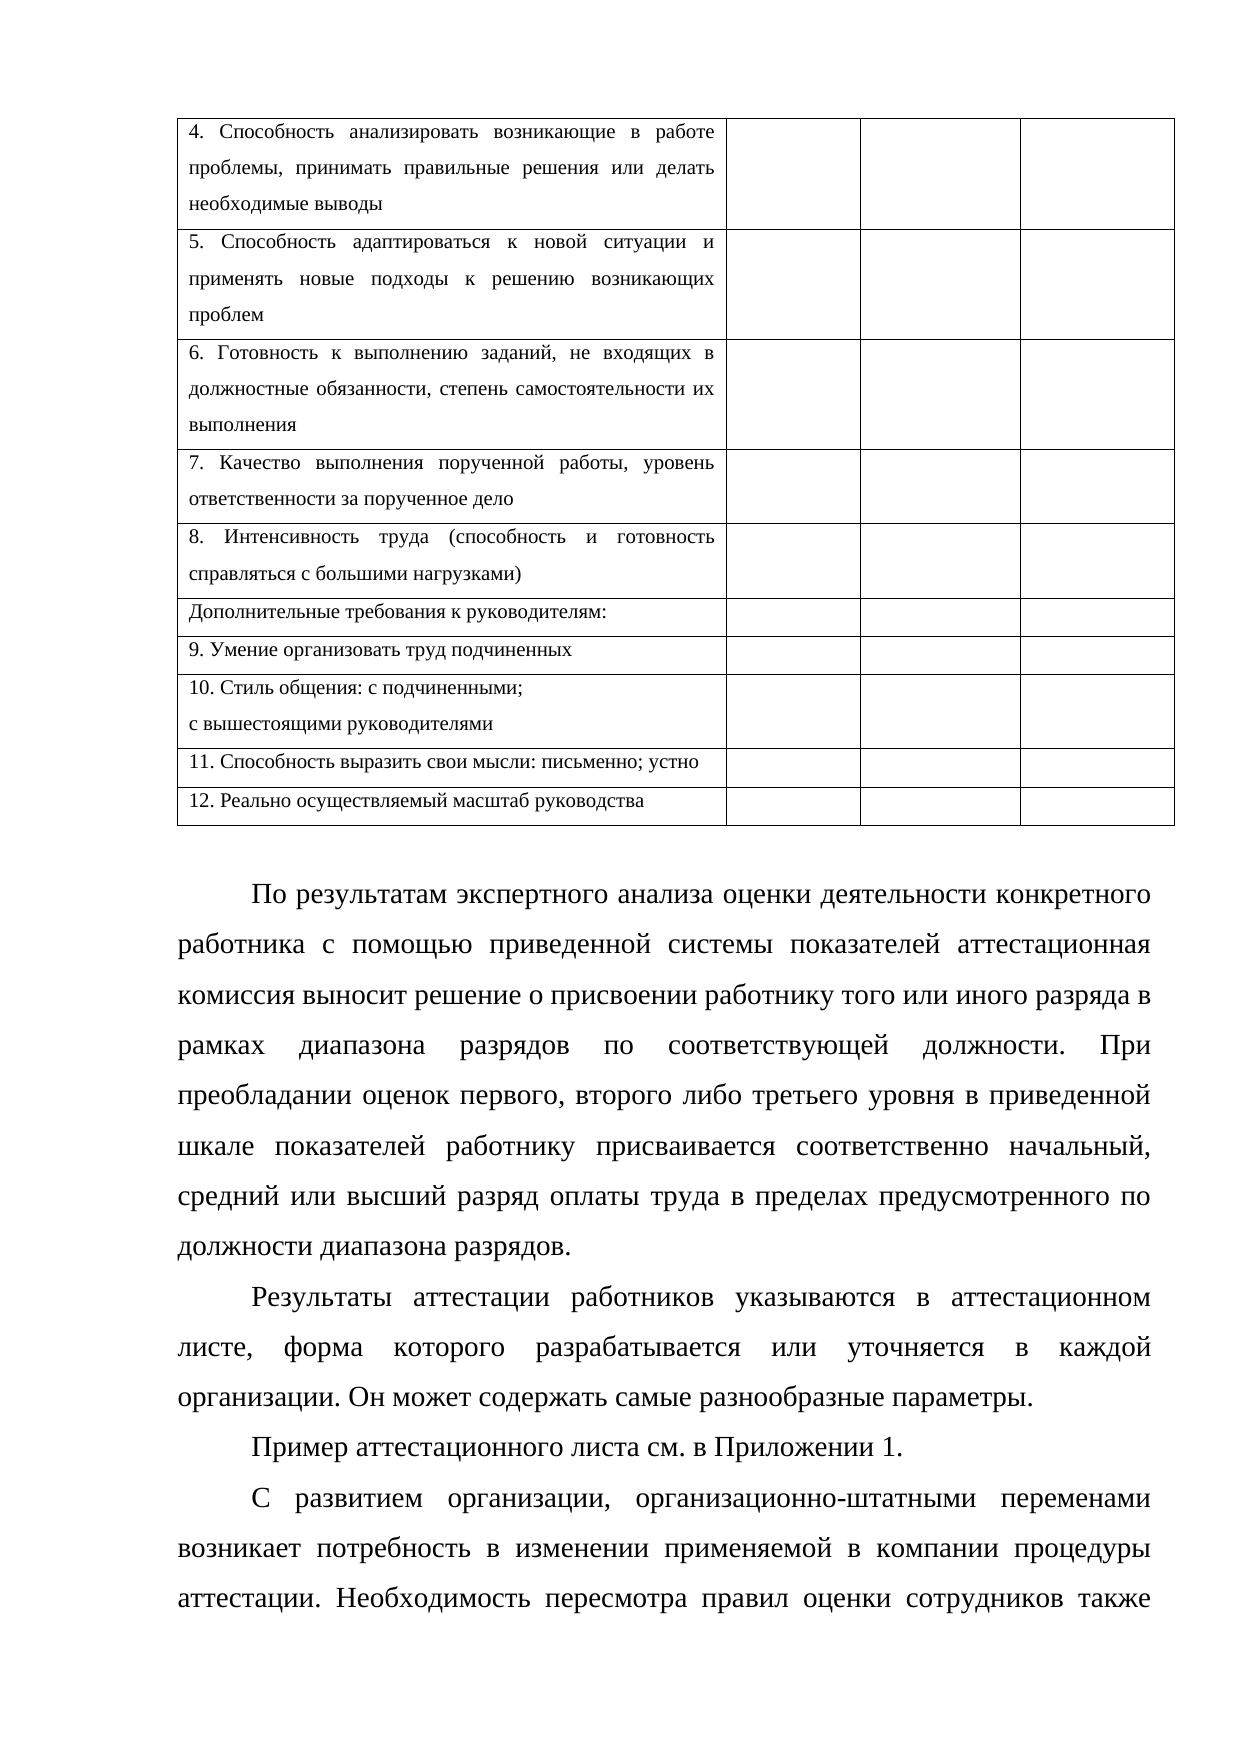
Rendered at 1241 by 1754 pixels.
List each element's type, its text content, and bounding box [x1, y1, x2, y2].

table_cell [861, 637, 1020, 674]
table_cell Дополнительные требования к руководителям: [178, 599, 726, 636]
table_cell [1021, 340, 1174, 449]
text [177, 1480, 1152, 1614]
table_cell [727, 599, 860, 636]
table_cell [861, 749, 1020, 787]
table_cell [861, 599, 1020, 636]
table_cell 11. Способность выразить свои мысли: письменно; устно [178, 749, 726, 787]
table_cell 12. Реально осуществляемый масштаб руководства [178, 788, 726, 825]
table_cell [1021, 524, 1174, 598]
table_cell 5. Способность адаптироваться к новой ситуации и применять новые подходы к решению возникающих проблем [178, 230, 726, 339]
table_cell [1021, 749, 1174, 787]
table_cell [1021, 119, 1174, 228]
table_cell [727, 119, 860, 228]
text Результаты аттестации работников указываются в аттестационном листе, форма которого разрабатывается или уточняется в каждой организации. Он может содержать самые разнообразные параметры. [177, 1279, 1152, 1413]
table_cell 7. Качество выполнения порученной работы, уровень ответственности за порученное дело [178, 450, 726, 523]
table_cell [727, 524, 860, 598]
table_cell [861, 119, 1020, 228]
table_cell [727, 450, 860, 523]
table_cell [861, 230, 1020, 339]
table_cell [861, 450, 1020, 523]
table_cell [1021, 230, 1174, 339]
text Пример аттестационного листа см. в Приложении 1. [177, 1429, 1152, 1463]
table_cell 6. Готовность к выполнению заданий, не входящих в должностные обязанности, степень самостоятельности их выполнения [178, 340, 726, 449]
table_cell [1021, 450, 1174, 523]
table_cell 8. Интенсивность труда (способность и готовность справляться с большими нагрузками) [178, 524, 726, 598]
table_cell [861, 524, 1020, 598]
table_cell [1021, 599, 1174, 636]
table_cell [727, 675, 860, 748]
text По результатам экспертного анализа оценки деятельности конкретного работника с помощью приведенной системы показателей аттестационная комиссия выносит решение о присвоении работнику того или иного разряда в рамках диапазона разрядов по соответствующей должности. При преобладании оценок первого, второго либо третьего уровня в приведенной шкале показателей работнику присваивается соответственно начальный, средний или высший разряд оплаты труда в пределах предусмотренного по должности диапазона разрядов. [177, 876, 1152, 1262]
table_cell [727, 788, 860, 825]
table_cell [861, 788, 1020, 825]
table_cell [1021, 675, 1174, 748]
table_cell [727, 637, 860, 674]
table_cell 4. Способность анализировать возникающие в работе проблемы, принимать правильные решения или делать необходимые выводы [178, 119, 726, 228]
table_cell 9. Умение организовать труд подчиненных [178, 637, 726, 674]
table_cell 10. Стиль общения: с подчиненными; с вышестоящими руководителями [178, 675, 726, 748]
table_cell [727, 230, 860, 339]
table_cell [861, 675, 1020, 748]
table_cell [727, 749, 860, 787]
table_cell [1021, 637, 1174, 674]
table_cell [861, 340, 1020, 449]
table_cell [1021, 788, 1174, 825]
table_cell [727, 340, 860, 449]
